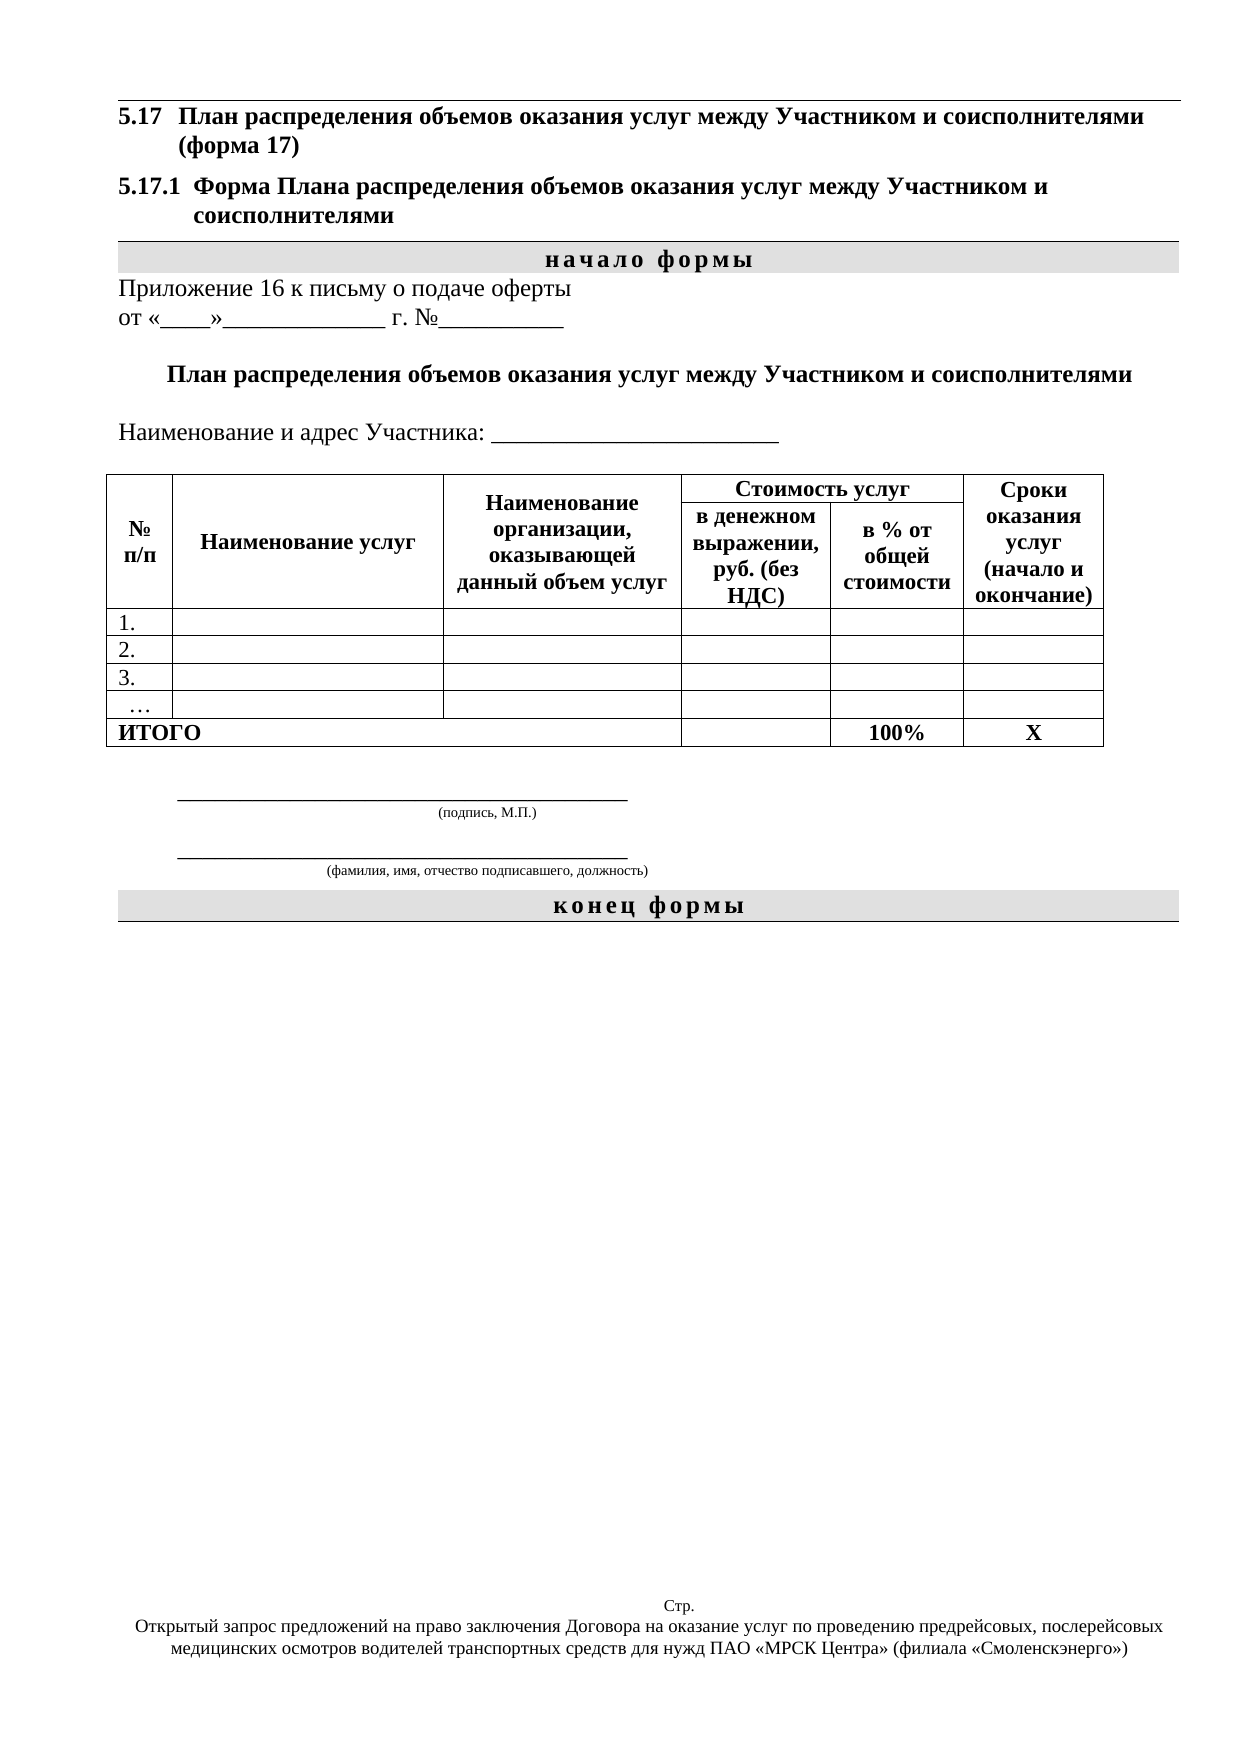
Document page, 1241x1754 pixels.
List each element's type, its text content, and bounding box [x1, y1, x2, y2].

table_cell [964, 664, 1103, 690]
table_cell [831, 636, 963, 663]
subtitle Форма Плана распределения объемов оказания услуг между Участником и соисполнителями [118, 171, 1181, 228]
table_cell [107, 636, 172, 663]
table_cell Х [964, 719, 1103, 746]
table_cell [682, 691, 830, 718]
table_header Наименование услуг [173, 475, 443, 608]
table_cell [444, 664, 681, 690]
text Приложение 16 к письму о подаче оферты от «____»_____________ г. №__________ [118, 273, 1181, 330]
table_cell [682, 664, 830, 690]
text (фамилия, имя, отчество подписавшего, должность) [118, 862, 797, 890]
table_cell [107, 664, 172, 690]
text (подпись, М.П.) [118, 804, 797, 833]
table_cell [831, 664, 963, 690]
table_header Стоимость услуг [682, 475, 963, 502]
table_cell ИТОГО [107, 719, 681, 746]
text ____________________________________ [118, 775, 1181, 804]
table_cell [444, 691, 681, 718]
table_cell [173, 609, 443, 635]
table_cell [107, 609, 172, 635]
table_cell [173, 691, 443, 718]
table_cell [444, 636, 681, 663]
text План распределения объемов оказания услуг между Участником и соисполнителями [118, 359, 1181, 388]
table_cell [964, 609, 1103, 635]
table_cell … [107, 691, 172, 718]
table_cell [682, 719, 830, 746]
table_cell [964, 636, 1103, 663]
text Наименование и адрес Участника: _______________________ [118, 417, 1181, 445]
subtitle План распределения объемов оказания услуг между Участником и соисполнителями (форма 17) [118, 101, 1181, 158]
table_cell в % от общей стоимости [831, 503, 963, 608]
table_cell 100% [831, 719, 963, 746]
table_cell [831, 609, 963, 635]
text начало формы [118, 242, 1179, 273]
text конец формы [118, 890, 1179, 921]
table_cell [682, 609, 830, 635]
table_cell [964, 691, 1103, 718]
text ____________________________________ [118, 833, 1181, 862]
table_header № п/п [107, 475, 172, 608]
table_header Сроки оказания услуг (начало и окончание) [964, 475, 1103, 608]
table_cell в денежном выражении, руб. (без НДС) [682, 503, 830, 608]
table_cell [682, 636, 830, 663]
table_cell [444, 609, 681, 635]
table_cell [173, 664, 443, 690]
table_header Наименование организации, оказывающей данный объем услуг [444, 475, 681, 608]
table_cell [173, 636, 443, 663]
table_cell [831, 691, 963, 718]
